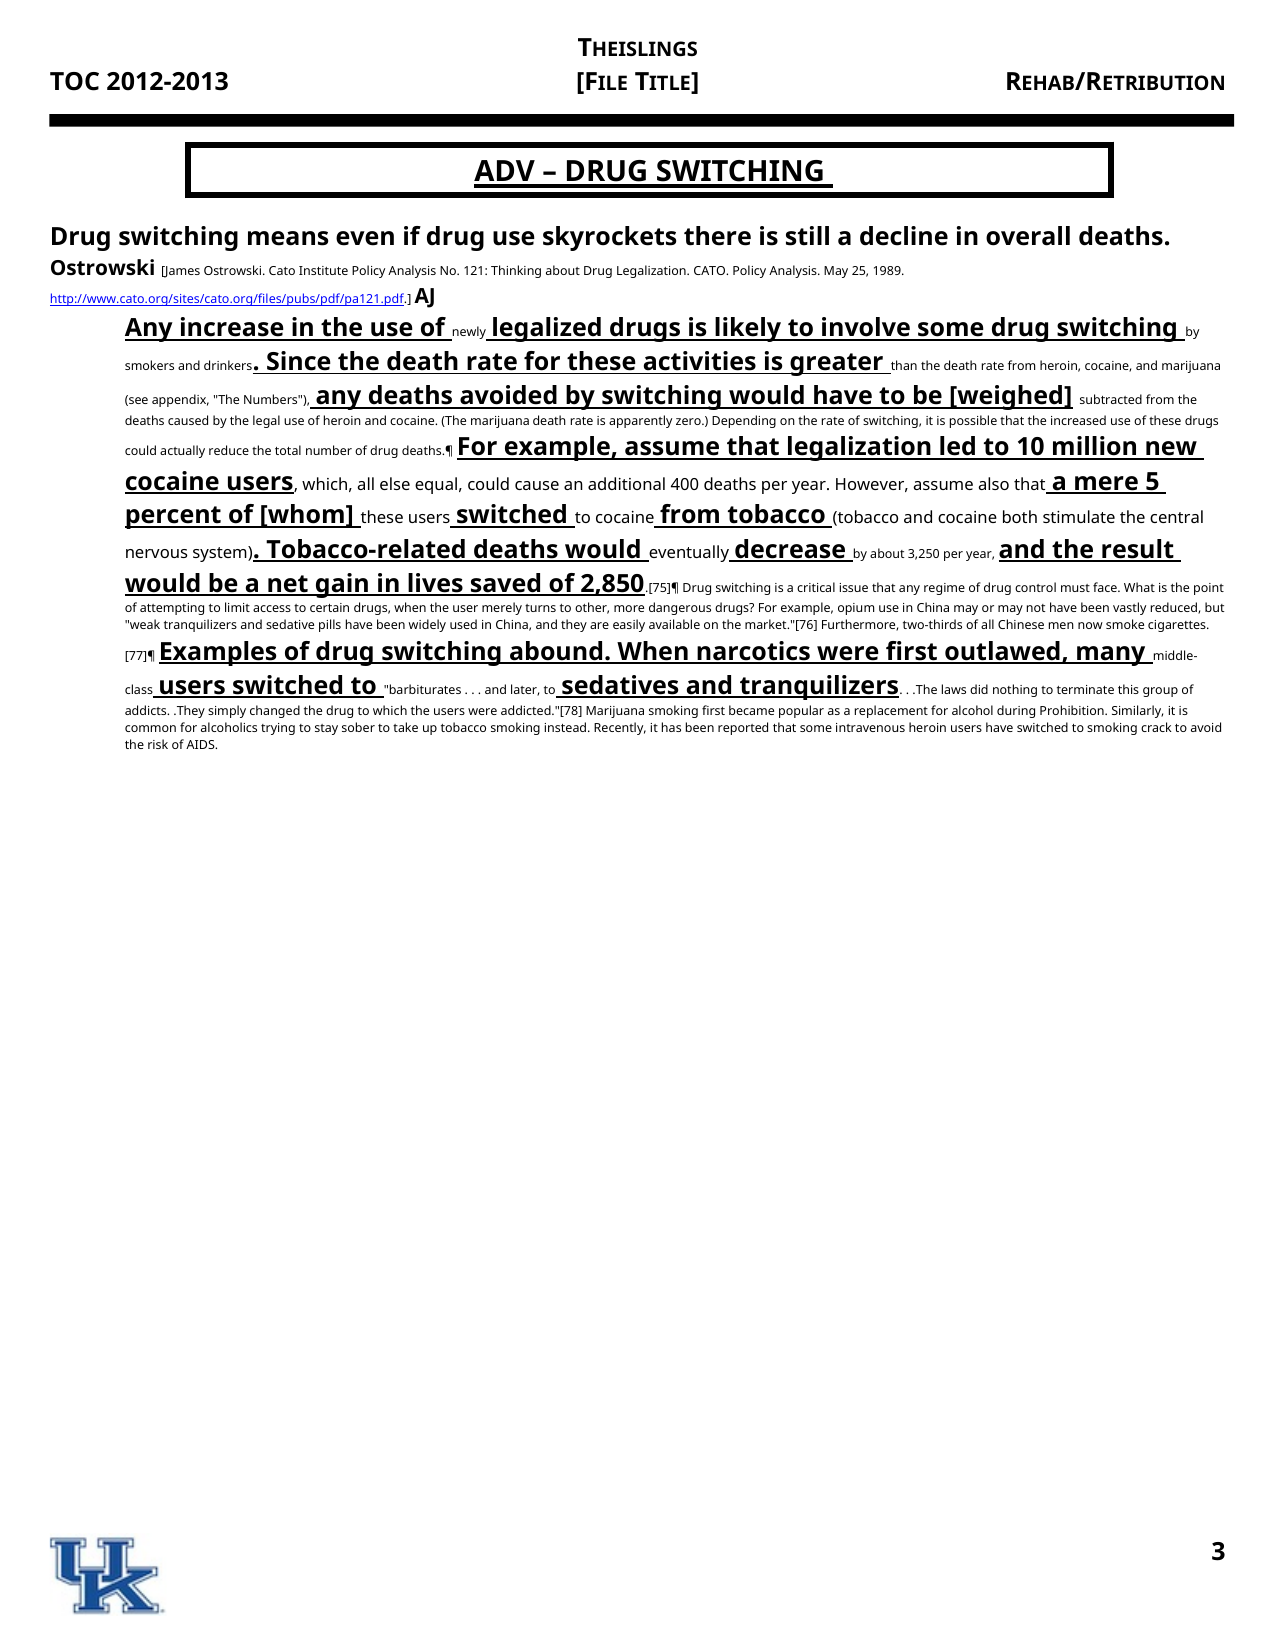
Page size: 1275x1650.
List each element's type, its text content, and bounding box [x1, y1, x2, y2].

text Ostrowski [James Ostrowski. Cato Institute Policy Analysis No. 121: Thinking about Drug Legalization. CATO. Policy Analysis. May 25, 1989. http://www.cato.org/sites/cato.org/files/pubs/pdf/pa121.pdf.] AJ [49, 253, 1226, 310]
text Any increase in the use of newly legalized drugs is likely to involve some drug switching by smokers and drinkers. Since the death rate for these activities is greater than the death rate from heroin, cocaine, and marijuana (see appendix, "The Numbers"), any deaths avoided by switching would have to be [weighed] subtracted from the deaths caused by the legal use of heroin and cocaine. (The marijuana death rate is apparently zero.) Depending on the rate of switching, it is possible that the increased use of these drugs could actually reduce the total number of drug deaths.¶ For example, assume that legalization led to 10 million new cocaine users, which, all else equal, could cause an additional 400 deaths per year. However, assume also that a mere 5 percent of [whom] these users switched to cocaine from tobacco (tobacco and cocaine both stimulate the central nervous system). Tobacco-related deaths would eventually decrease by about 3,250 per year, and the result would be a net gain in lives saved of 2,850.[75]¶ Drug switching is a critical issue that any regime of drug control must face. What is the point of attempting to limit access to certain drugs, when the user merely turns to other, more dangerous drugs? For example, opium use in China may or may not have been vastly reduced, but "weak tranquilizers and sedative pills have been widely used in China, and they are easily available on the market."[76] Furthermore, two-thirds of all Chinese men now smoke cigarettes.[77]¶ Examples of drug switching abound. When narcotics were first outlawed, many middle-class users switched to "barbiturates . . . and later, to sedatives and tranquilizers. . .The laws did nothing to terminate this group of addicts. .They simply changed the drug to which the users were addicted."[78] Marijuana smoking first became popular as a replacement for alcohol during Prohibition. Similarly, it is common for alcoholics trying to stay sober to take up tobacco smoking instead. Recently, it has been reported that some intravenous heroin users have switched to smoking crack to avoid the risk of AIDS. [124, 310, 1226, 753]
subtitle Drug switching means even if drug use skyrockets there is still a decline in overall deaths. [49, 219, 1226, 253]
subtitle ADV – DRUG SWITCHING [191, 148, 1108, 192]
picture [49, 1533, 167, 1616]
